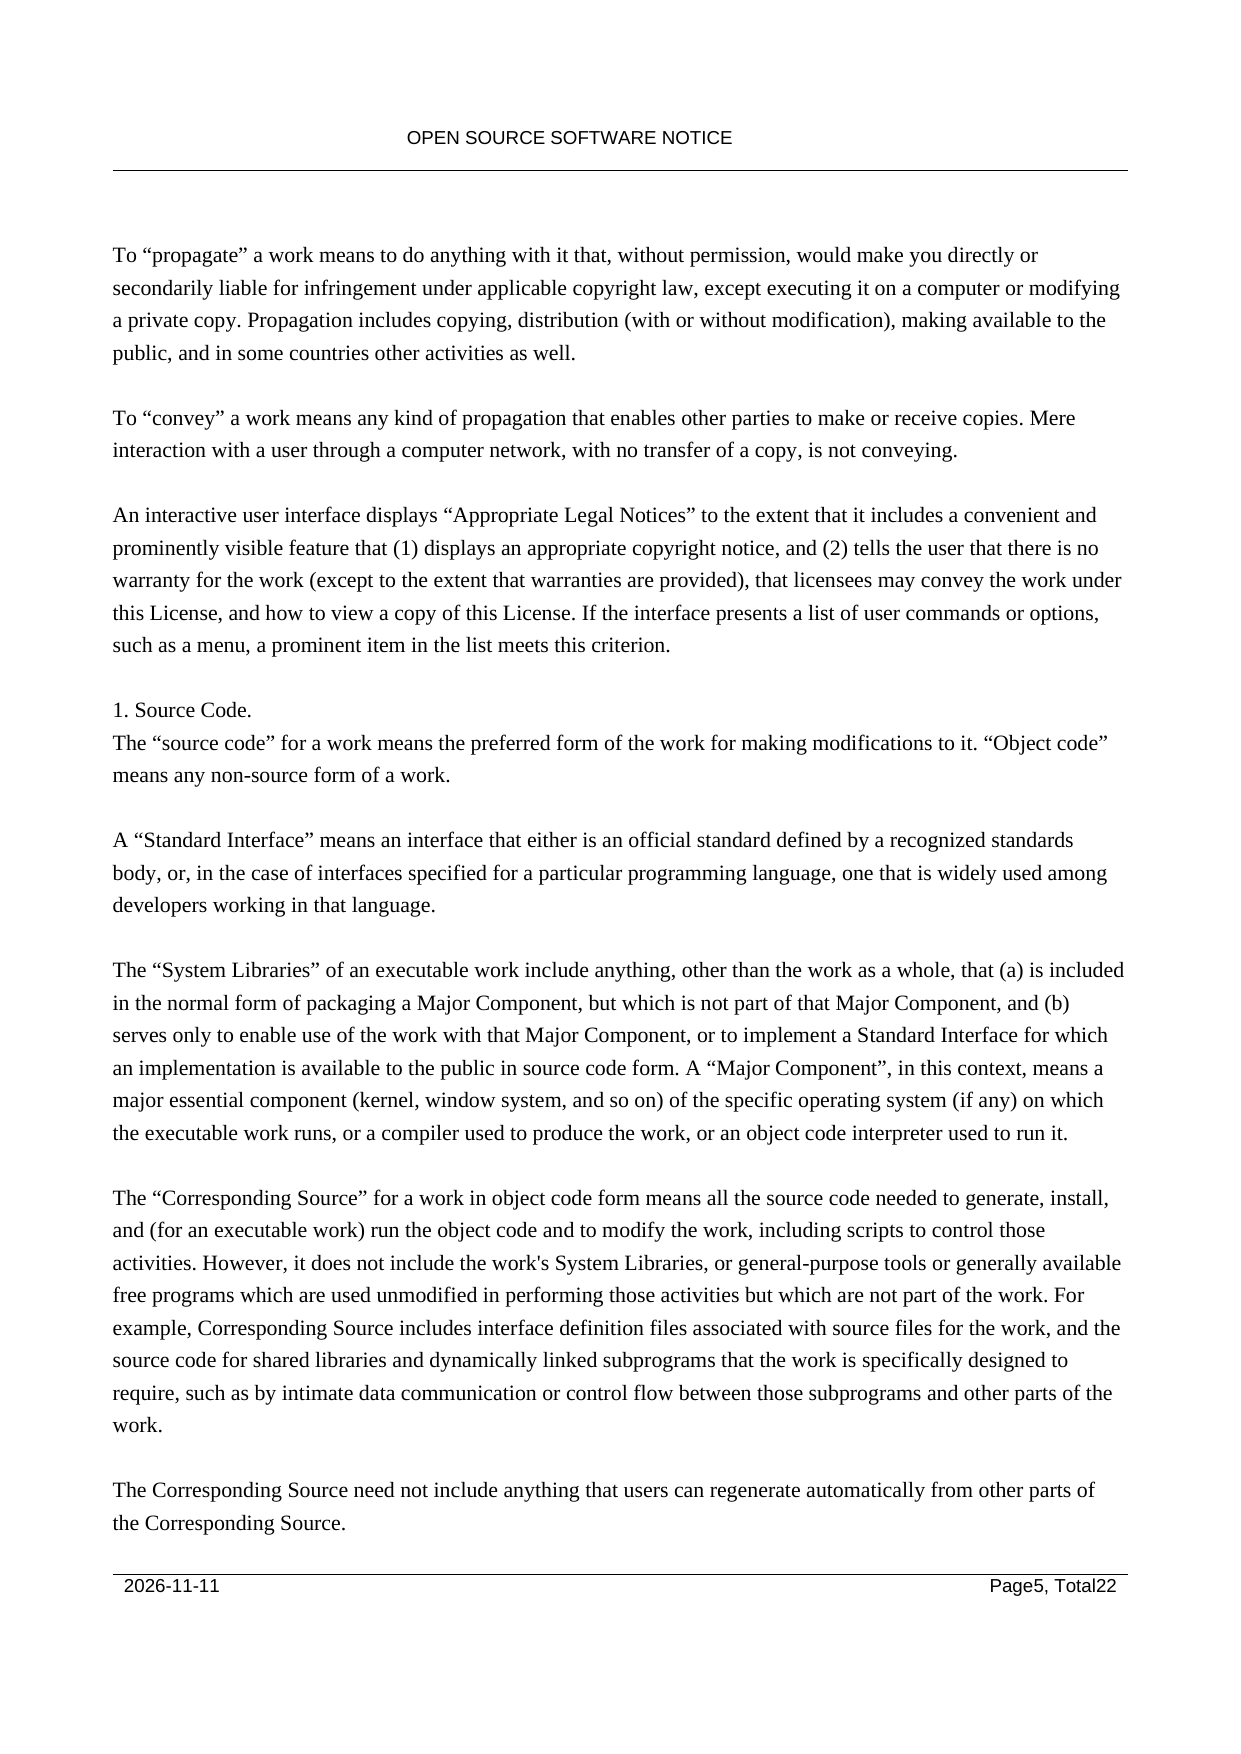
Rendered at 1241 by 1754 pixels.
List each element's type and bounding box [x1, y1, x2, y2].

text [112, 206, 1128, 1539]
